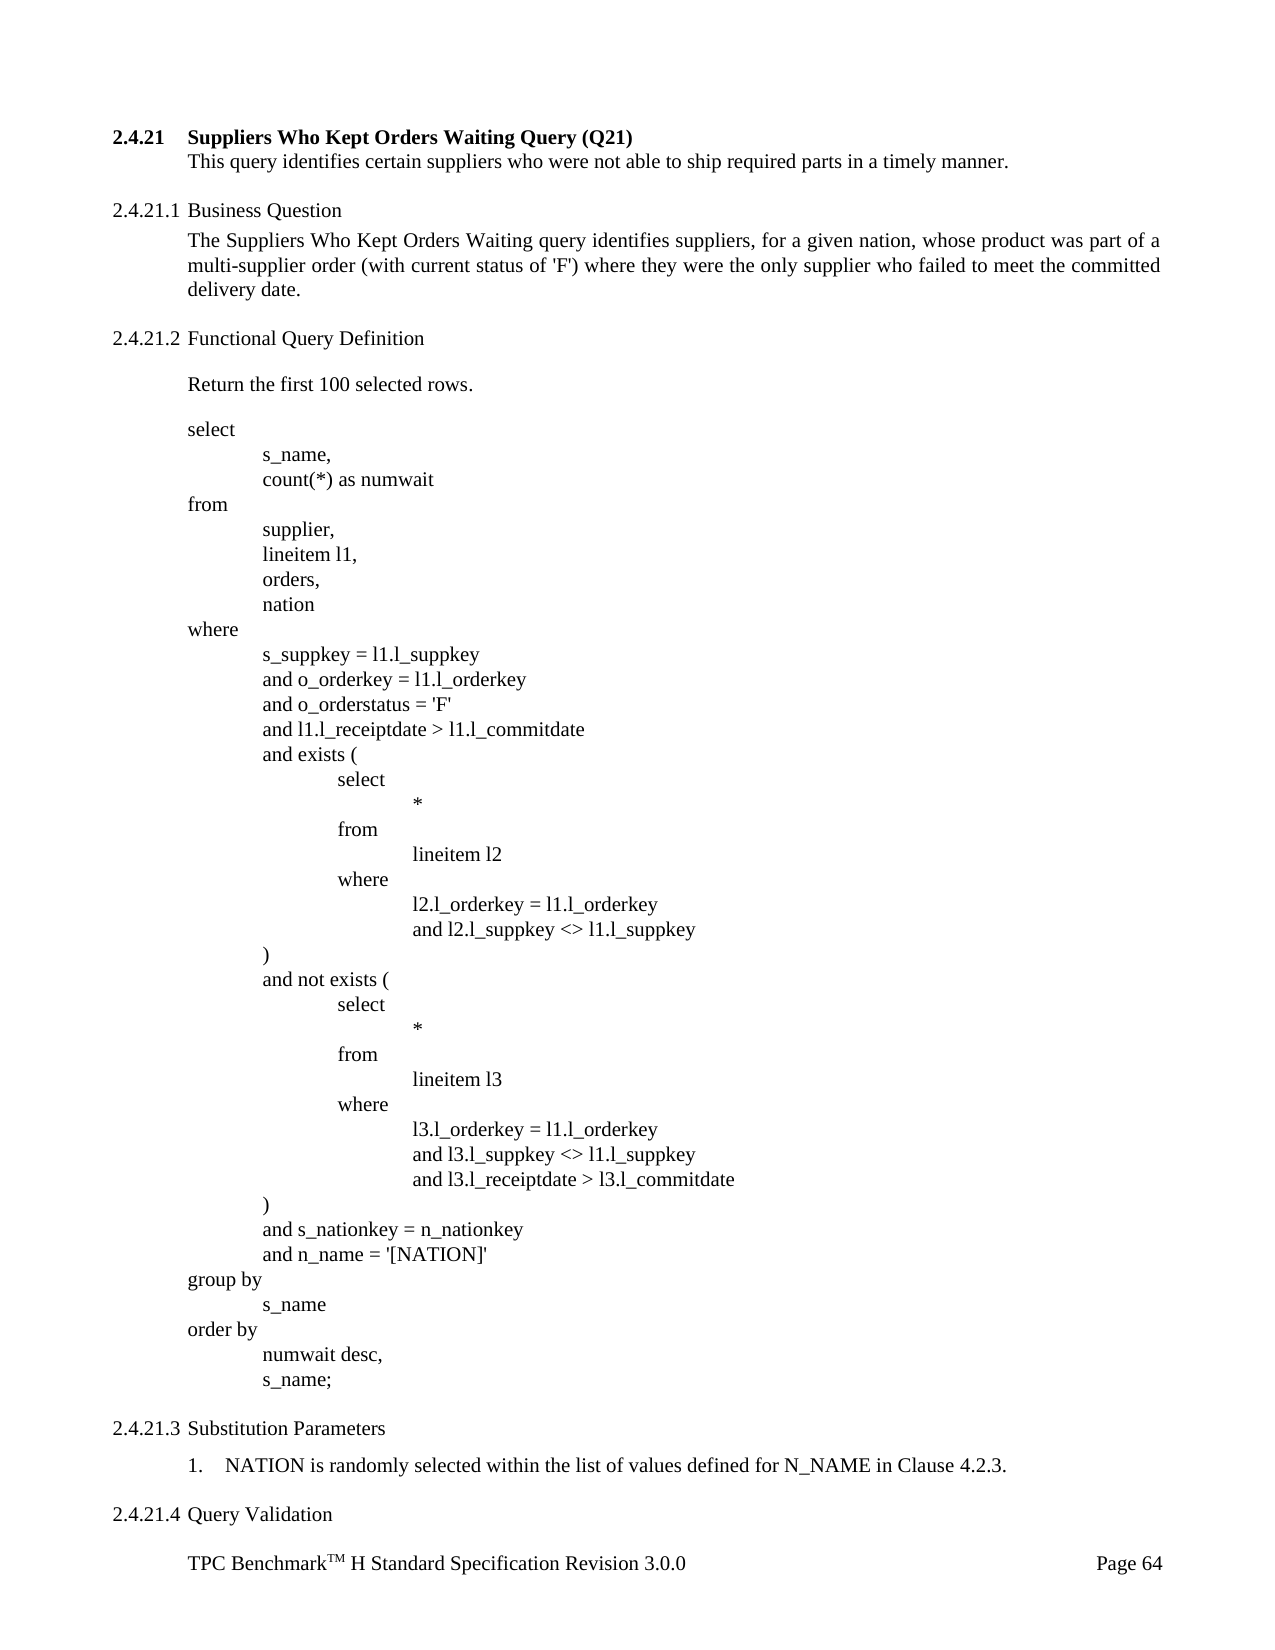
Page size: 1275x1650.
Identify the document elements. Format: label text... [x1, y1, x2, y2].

text s_name, [262, 441, 1162, 466]
subtitle Query Validation [112, 1502, 1162, 1526]
text and o_orderkey = l1.l_orderkey [262, 666, 1162, 691]
text and l1.l_receiptdate > l1.l_commitdate [262, 716, 1162, 741]
text select [337, 991, 1162, 1016]
list NATION is randomly selected within the list of values defined for N_NAME in Clause 4.2.3. [187, 1453, 1162, 1477]
text l2.l_orderkey = l1.l_orderkey [412, 891, 1162, 916]
text s_name [262, 1291, 1162, 1316]
text s_suppkey = l1.l_suppkey [262, 641, 1162, 666]
subtitle Suppliers Who Kept Orders Waiting Query (Q21) [112, 125, 1162, 149]
text and l3.l_receiptdate > l3.l_commitdate [412, 1166, 1162, 1191]
text from [337, 816, 1162, 841]
text Return the first 100 selected rows. [187, 371, 1162, 396]
text * [412, 791, 1162, 816]
text and l2.l_suppkey <> l1.l_suppkey [412, 916, 1162, 941]
text order by [187, 1316, 1162, 1341]
text where [187, 616, 1162, 641]
text ) [262, 1191, 1162, 1216]
text from [187, 491, 1162, 516]
text nation [262, 591, 1162, 616]
text The Suppliers Who Kept Orders Waiting query identifies suppliers, for a given nation, whose product was part of a multi-supplier order (with current status of 'F') where they were the only supplier who failed to meet the committed delivery date. [187, 228, 1162, 301]
text count(*) as numwait [262, 466, 1162, 491]
text * [412, 1016, 1162, 1041]
text from [337, 1041, 1162, 1066]
text lineitem l1, [262, 541, 1162, 566]
text select [187, 416, 1162, 441]
text where [337, 866, 1162, 891]
text where [337, 1091, 1162, 1116]
text group by [187, 1266, 1162, 1291]
subtitle Business Question [112, 198, 1162, 222]
text select [337, 766, 1162, 791]
text numwait desc, [262, 1341, 1162, 1366]
text and o_orderstatus = 'F' [262, 691, 1162, 716]
text This query identifies certain suppliers who were not able to ship required parts in a timely manner. [187, 149, 1162, 173]
text and l3.l_suppkey <> l1.l_suppkey [412, 1141, 1162, 1166]
subtitle Substitution Parameters [112, 1416, 1162, 1440]
subtitle Functional Query Definition [112, 326, 1162, 350]
text ) [262, 941, 1162, 966]
text orders, [262, 566, 1162, 591]
text and n_name = '[NATION]' [262, 1241, 1162, 1266]
text s_name; [262, 1366, 1162, 1391]
text lineitem l2 [412, 841, 1162, 866]
text and not exists ( [262, 966, 1162, 991]
text and s_nationkey = n_nationkey [262, 1216, 1162, 1241]
text lineitem l3 [412, 1066, 1162, 1091]
text supplier, [262, 516, 1162, 541]
text l3.l_orderkey = l1.l_orderkey [412, 1116, 1162, 1141]
text and exists ( [262, 741, 1162, 766]
